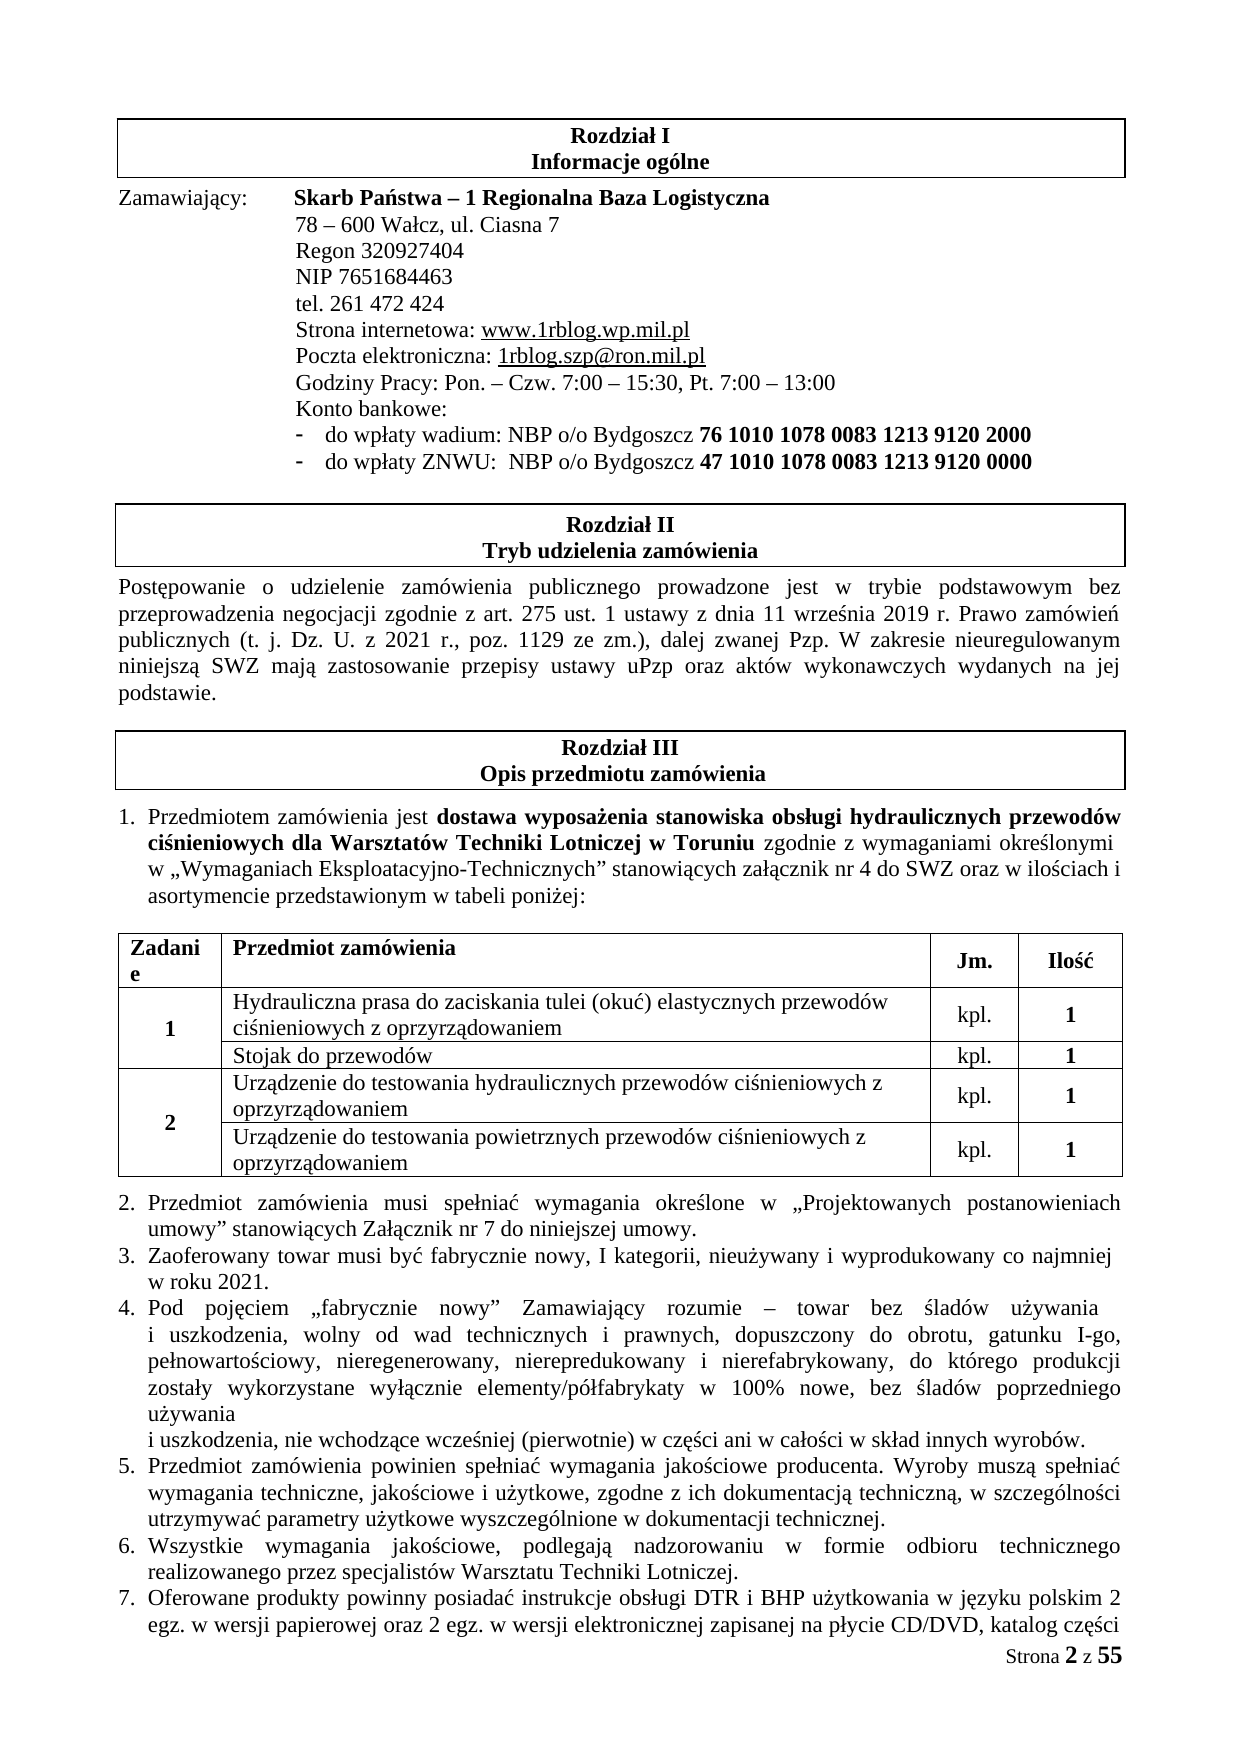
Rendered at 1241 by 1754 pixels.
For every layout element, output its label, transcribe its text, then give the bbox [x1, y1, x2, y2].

table_cell 1 [1019, 1042, 1122, 1068]
list Zaoferowany towar musi być fabrycznie nowy, I kategorii, nieużywany i wyprodukowany co najmniej w roku 2021. [118, 1242, 1122, 1294]
list Pod pojęciem „fabrycznie nowy” Zamawiający rozumie – towar bez śladów używania i uszkodzenia, wolny od wad technicznych i prawnych, dopuszczony do obrotu, gatunku I-go, pełnowartościowy, nieregenerowany, nierepredukowany i nierefabrykowany, do którego produkcji zostały wykorzystane wyłącznie elementy/półfabrykaty w 100% nowe, bez śladów poprzedniego używania i uszkodzenia, nie wchodzące wcześniej (pierwotnie) w części ani w całości w skład innych wyrobów. [118, 1294, 1122, 1453]
text tel. 261 472 424 [266, 290, 1122, 316]
list Przedmiotem zamówienia jest dostawa wyposażenia stanowiska obsługi hydraulicznych przewodów ciśnieniowych dla Warsztatów Techniki Lotniczej w Toruniu zgodnie z wymaganiami określonymi w „Wymaganiach Eksploatacyjno-Technicznych” stanowiących załącznik nr 4 do SWZ oraz w ilościach i asortymencie przedstawionym w tabeli poniżej: [118, 803, 1122, 908]
text Zamawiający: Skarb Państwa – 1 Regionalna Baza Logistyczna [118, 184, 1122, 211]
text 78 – 600 Wałcz, ul. Ciasna 7 [118, 211, 1122, 237]
list do wpłaty ZNWU: NBP o/o Bydgoszcz 47 1010 1078 0083 1213 9120 0000 [295, 448, 1122, 474]
table_cell 1 [119, 988, 221, 1068]
text NIP 7651684463 [266, 263, 1122, 290]
text Godziny Pracy: Pon. – Czw. 7:00 – 15:30, Pt. 7:00 – 13:00 [266, 369, 1122, 395]
title Tryb udzielenia zamówienia [116, 529, 1124, 566]
text Strona internetowa: www.1rblog.wp.mil.pl [266, 316, 1122, 342]
table_cell 1 [1019, 1069, 1122, 1122]
title Rozdział III [116, 732, 1124, 757]
subtitle Informacje ogólne [118, 144, 1124, 177]
table_cell 1 [1019, 1123, 1122, 1176]
table_cell Urządzenie do testowania powietrznych przewodów ciśnieniowych z oprzyrządowaniem [222, 1123, 930, 1176]
table_header Zadanie [119, 934, 221, 987]
subtitle Rozdział I [118, 120, 1124, 144]
table_cell 2 [119, 1069, 221, 1176]
list Wszystkie wymagania jakościowe, podlegają nadzorowaniu w formie odbioru technicznego realizowanego przez specjalistów Warsztatu Techniki Lotniczej. [118, 1532, 1122, 1584]
list do wpłaty wadium: NBP o/o Bydgoszcz 76 1010 1078 0083 1213 9120 2000 [295, 422, 1122, 448]
table_header Przedmiot zamówienia [222, 934, 930, 987]
table_cell Stojak do przewodów [222, 1042, 930, 1068]
table_cell 1 [1019, 988, 1122, 1041]
table_cell kpl. [931, 1123, 1018, 1176]
table_cell Urządzenie do testowania hydraulicznych przewodów ciśnieniowych z oprzyrządowaniem [222, 1069, 930, 1122]
text Konto bankowe: [266, 395, 1122, 422]
table_cell kpl. [931, 1069, 1018, 1122]
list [118, 1584, 1122, 1637]
text Poczta elektroniczna: 1rblog.szp@ron.mil.pl [266, 342, 1122, 369]
table_cell Hydrauliczna prasa do zaciskania tulei (okuć) elastycznych przewodów ciśnieniowych z oprzyrządowaniem [222, 988, 930, 1041]
table_cell kpl. [931, 1042, 1018, 1068]
list Przedmiot zamówienia powinien spełniać wymagania jakościowe producenta. Wyroby muszą spełniać wymagania techniczne, jakościowe i użytkowe, zgodne z ich dokumentacją techniczną, w szczególności utrzymywać parametry użytkowe wyszczególnione w dokumentacji technicznej. [118, 1453, 1122, 1532]
title Rozdział II [116, 505, 1124, 529]
table_cell kpl. [931, 988, 1018, 1041]
list Przedmiot zamówienia musi spełniać wymagania określone w „Projektowanych postanowieniach umowy” stanowiących Załącznik nr 7 do niniejszej umowy. [118, 1189, 1122, 1242]
table_header Ilość [1019, 934, 1122, 987]
text Postępowanie o udzielenie zamówienia publicznego prowadzone jest w trybie podstawowym bez przeprowadzenia negocjacji zgodnie z art. 275 ust. 1 ustawy z dnia 11 września 2019 r. Prawo zamówień publicznych (t. j. Dz. U. z 2021 r., poz. 1129 ze zm.), dalej zwanej Pzp. W zakresie nieuregulowanym niniejszą SWZ mają zastosowanie przepisy ustawy uPzp oraz aktów wykonawczych wydanych na jej podstawie. [118, 573, 1122, 705]
text Regon 320927404 [266, 237, 1122, 263]
title Opis przedmiotu zamówienia [116, 757, 1124, 789]
table_header Jm. [931, 934, 1018, 987]
